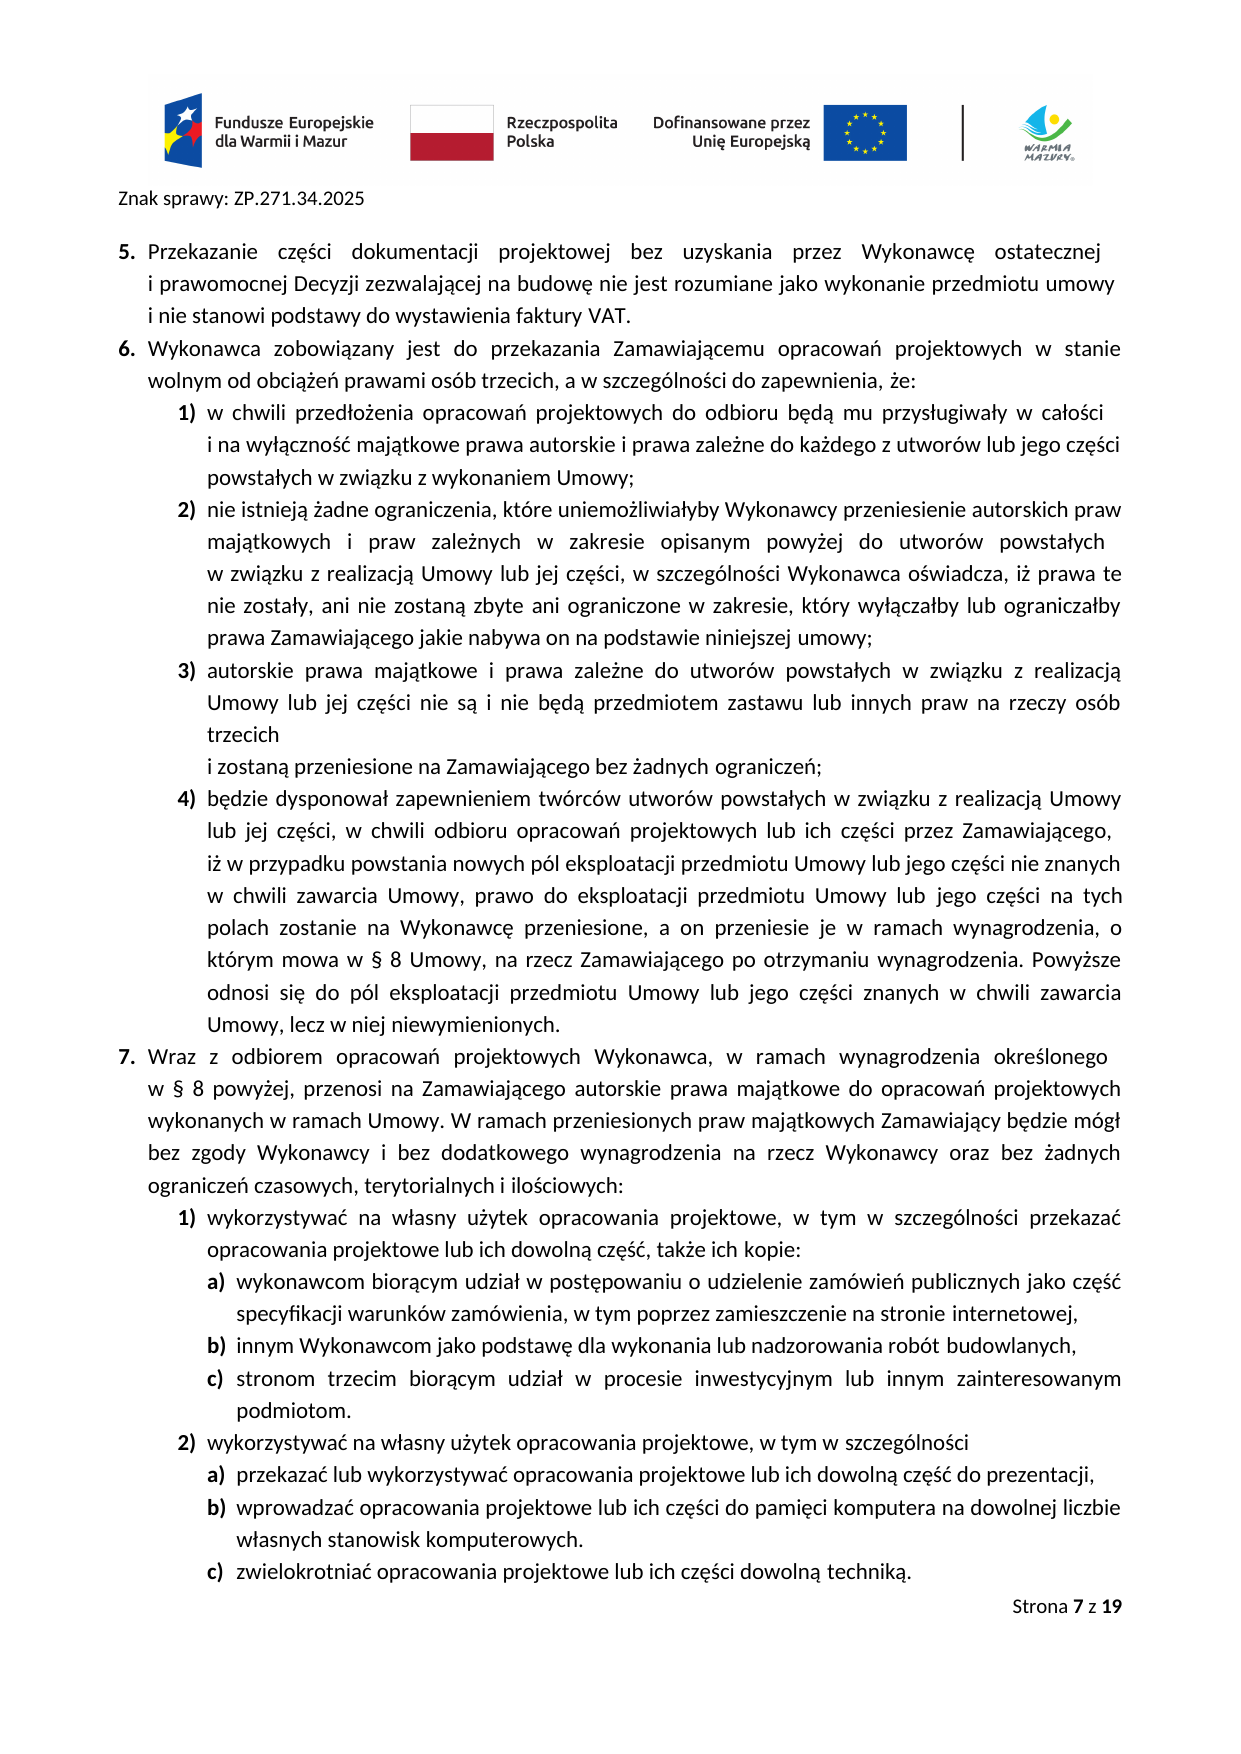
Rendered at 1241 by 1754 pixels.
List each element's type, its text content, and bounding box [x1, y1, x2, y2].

list Wraz z odbiorem opracowań projektowych Wykonawca, w ramach wynagrodzenia określonego w § 8 powyżej, przenosi na Zamawiającego autorskie prawa majątkowe do opracowań projektowych wykonanych w ramach Umowy. W ramach przeniesionych praw majątkowych Zamawiający będzie mógł bez zgody Wykonawcy i bez dodatkowego wynagrodzenia na rzecz Wykonawcy oraz bez żadnych ograniczeń czasowych, terytorialnych i ilościowych: [118, 1042, 1123, 1199]
picture [147, 74, 1093, 186]
list innym Wykonawcom jako podstawę dla wykonania lub nadzorowania robót budowlanych, [207, 1332, 1123, 1360]
list wprowadzać opracowania projektowe lub ich części do pamięci komputera na dowolnej liczbie własnych stanowisk komputerowych. [207, 1493, 1123, 1553]
list będzie dysponował zapewnieniem twórców utworów powstałych w związku z realizacją Umowy lub jej części, w chwili odbioru opracowań projektowych lub ich części przez Zamawiającego, iż w przypadku powstania nowych pól eksploatacji przedmiotu Umowy lub jego części nie znanych w chwili zawarcia Umowy, prawo do eksploatacji przedmiotu Umowy lub jego części na tych polach zostanie na Wykonawcę przeniesione, a on przeniesie je w ramach wynagrodzenia, o którym mowa w § 8 Umowy, na rzecz Zamawiającego po otrzymaniu wynagrodzenia. Powyższe odnosi się do pól eksploatacji przedmiotu Umowy lub jego części znanych w chwili zawarcia Umowy, lecz w niej niewymienionych. [177, 784, 1123, 1038]
list Wykonawca zobowiązany jest do przekazania Zamawiającemu opracowań projektowych w stanie wolnym od obciążeń prawami osób trzecich, a w szczególności do zapewnienia, że: [118, 334, 1123, 394]
list stronom trzecim biorącym udział w procesie inwestycyjnym lub innym zainteresowanym podmiotom. [207, 1364, 1123, 1424]
list wykorzystywać na własny użytek opracowania projektowe, w tym w szczególności przekazać opracowania projektowe lub ich dowolną część, także ich kopie: [177, 1203, 1123, 1263]
list w chwili przedłożenia opracowań projektowych do odbioru będą mu przysługiwały w całości i na wyłączność majątkowe prawa autorskie i prawa zależne do każdego z utworów lub jego części powstałych w związku z wykonaniem Umowy; [177, 398, 1123, 491]
list nie istnieją żadne ograniczenia, które uniemożliwiałyby Wykonawcy przeniesienie autorskich praw majątkowych i praw zależnych w zakresie opisanym powyżej do utworów powstałych w związku z realizacją Umowy lub jej części, w szczególności Wykonawca oświadcza, iż prawa te nie zostały, ani nie zostaną zbyte ani ograniczone w zakresie, który wyłączałby lub ograniczałby prawa Zamawiającego jakie nabywa on na podstawie niniejszej umowy; [177, 495, 1123, 652]
list autorskie prawa majątkowe i prawa zależne do utworów powstałych w związku z realizacją Umowy lub jej części nie są i nie będą przedmiotem zastawu lub innych praw na rzeczy osób trzecich i zostaną przeniesione na Zamawiającego bez żadnych ograniczeń; [177, 656, 1123, 780]
list wykorzystywać na własny użytek opracowania projektowe, w tym w szczególności [177, 1428, 1123, 1456]
list przekazać lub wykorzystywać opracowania projektowe lub ich dowolną część do prezentacji, [207, 1460, 1123, 1488]
list wykonawcom biorącym udział w postępowaniu o udzielenie zamówień publicznych jako część specyfikacji warunków zamówienia, w tym poprzez zamieszczenie na stronie internetowej, [207, 1267, 1123, 1327]
list zwielokrotniać opracowania projektowe lub ich części dowolną techniką. [207, 1557, 1123, 1585]
list Przekazanie części dokumentacji projektowej bez uzyskania przez Wykonawcę ostatecznej i prawomocnej Decyzji zezwalającej na budowę nie jest rozumiane jako wykonanie przedmiotu umowy i nie stanowi podstawy do wystawienia faktury VAT. [118, 237, 1123, 330]
